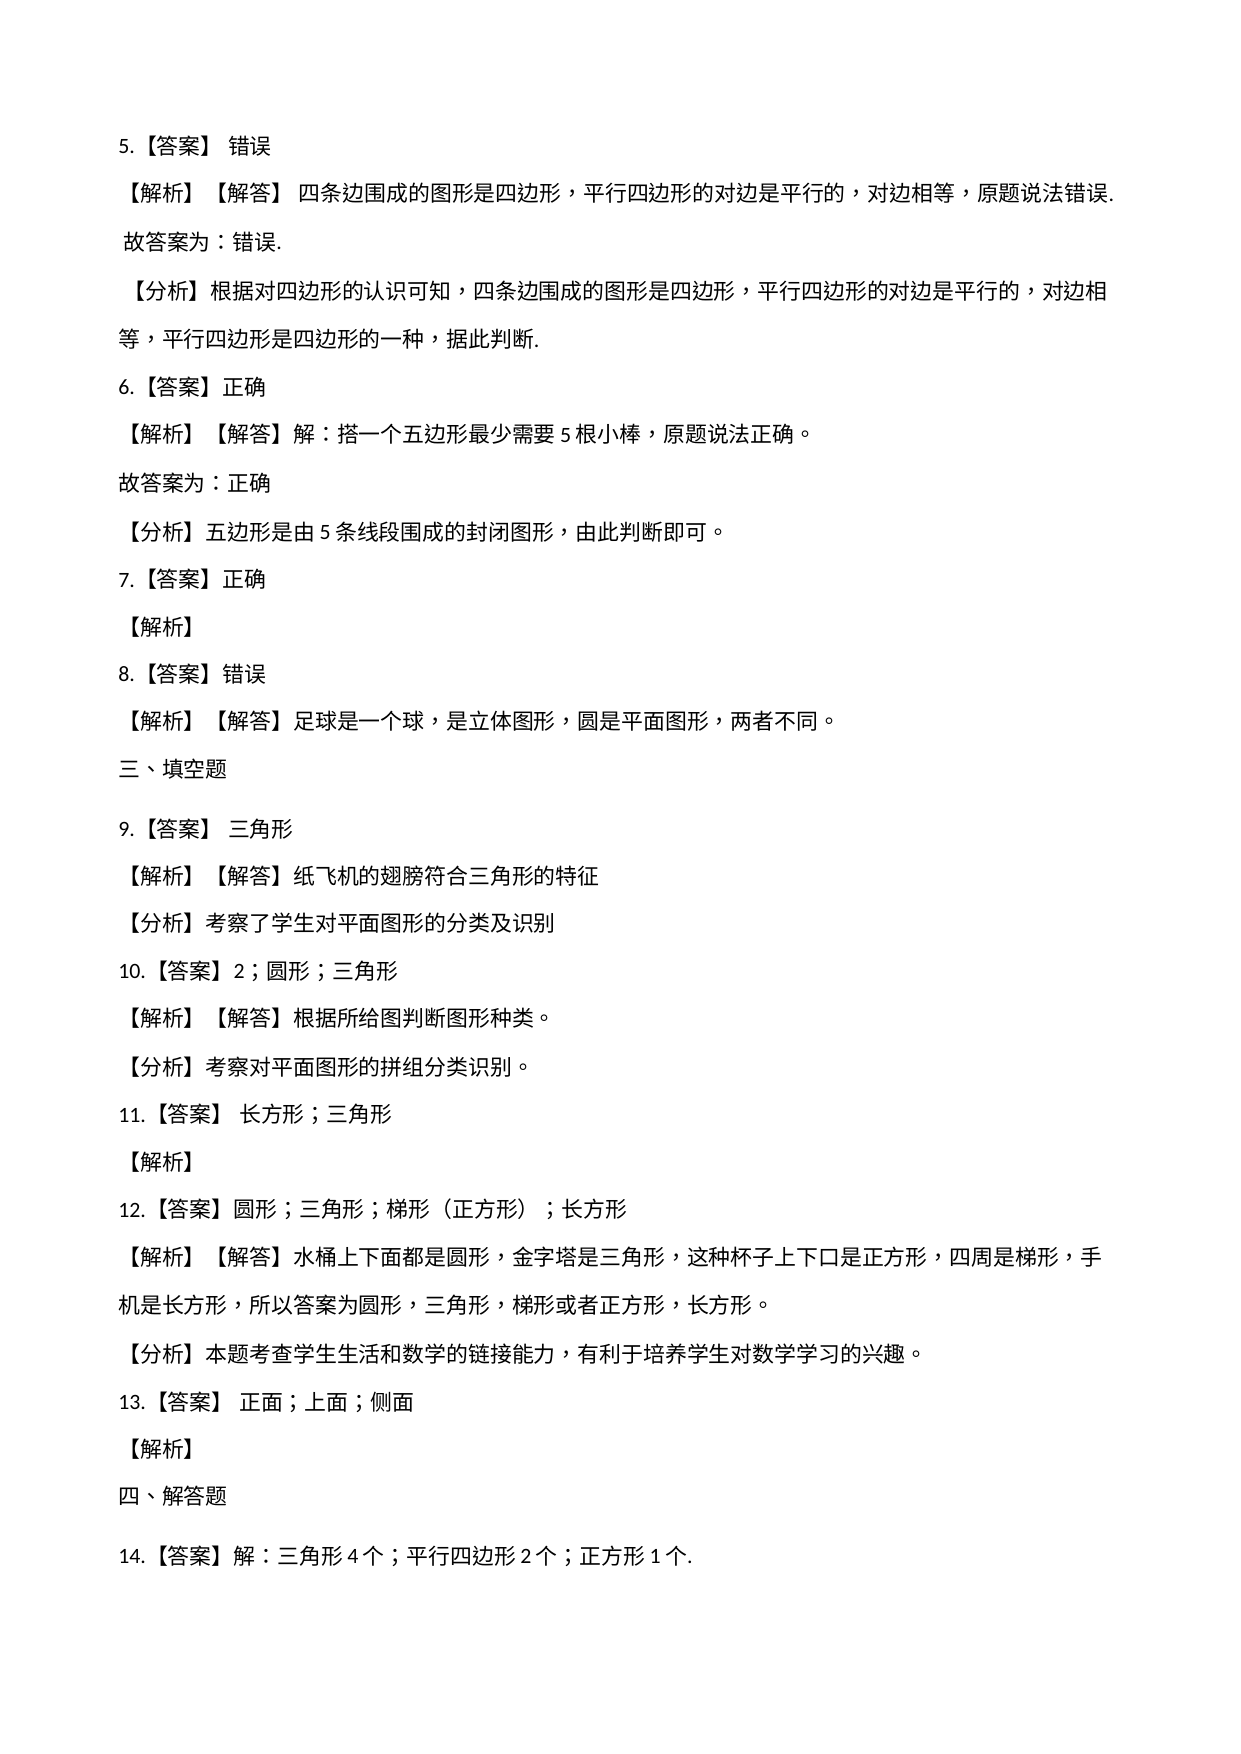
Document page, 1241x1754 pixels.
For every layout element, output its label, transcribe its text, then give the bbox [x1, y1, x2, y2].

text 四、解答题 [118, 1480, 1122, 1512]
text 【解析】【解答】根据所给图判断图形种类。 【分析】考察对平面图形的拼组分类识别。 [118, 1002, 1122, 1083]
text 【解析】【解答】 四条边围成的图形是四边形，平行四边形的对边是平行的，对边相等，原题说法错误. 故答案为：错误. 【分析】根据对四边形的认识可知，四条边围成的图形是四边形，平行四边形的对边是平行的，对边相等，平行四边形是四边形的一种，据此判断. [118, 177, 1122, 356]
text 【解析】【解答】水桶上下面都是圆形，金字塔是三角形，这种杯子上下口是正方形，四周是梯形，手机是长方形，所以答案为圆形，三角形，梯形或者正方形，长方形。 【分析】本题考查学生生活和数学的链接能力，有利于培养学生对数学学习的兴趣。 [118, 1240, 1122, 1370]
text 【解析】【解答】足球是一个球，是立体图形，圆是平面图形，两者不同。 [118, 705, 1122, 737]
text 三、填空题 [118, 752, 1122, 785]
text 【解析】 [118, 610, 1122, 643]
text 13.【答案】 正面；上面；侧面 [118, 1385, 1122, 1418]
text 12.【答案】圆形；三角形；梯形（正方形）；长方形 [118, 1193, 1122, 1225]
text 【解析】 [118, 1432, 1122, 1465]
text 7.【答案】正确 [118, 563, 1122, 595]
text 5.【答案】 错误 [118, 129, 1122, 162]
text 9.【答案】 三角形 [118, 812, 1122, 845]
text 【解析】【解答】解：搭一个五边形最少需要5根小棒，原题说法正确。 故答案为：正确 【分析】五边形是由5条线段围成的封闭图形，由此判断即可。 [118, 418, 1122, 548]
text 14.【答案】解：三角形4个；平行四边形2个；正方形1个. [118, 1540, 1122, 1572]
text 【分析】考察了学生对平面图形的分类及识别 [118, 907, 1122, 939]
text 【解析】【解答】纸飞机的翅膀符合三角形的特征 [118, 860, 1122, 892]
text 11.【答案】 长方形；三角形 [118, 1098, 1122, 1131]
text 6.【答案】正确 [118, 371, 1122, 403]
text 【解析】 [118, 1145, 1122, 1178]
text 10.【答案】2；圆形；三角形 [118, 954, 1122, 987]
text 8.【答案】错误 [118, 658, 1122, 690]
